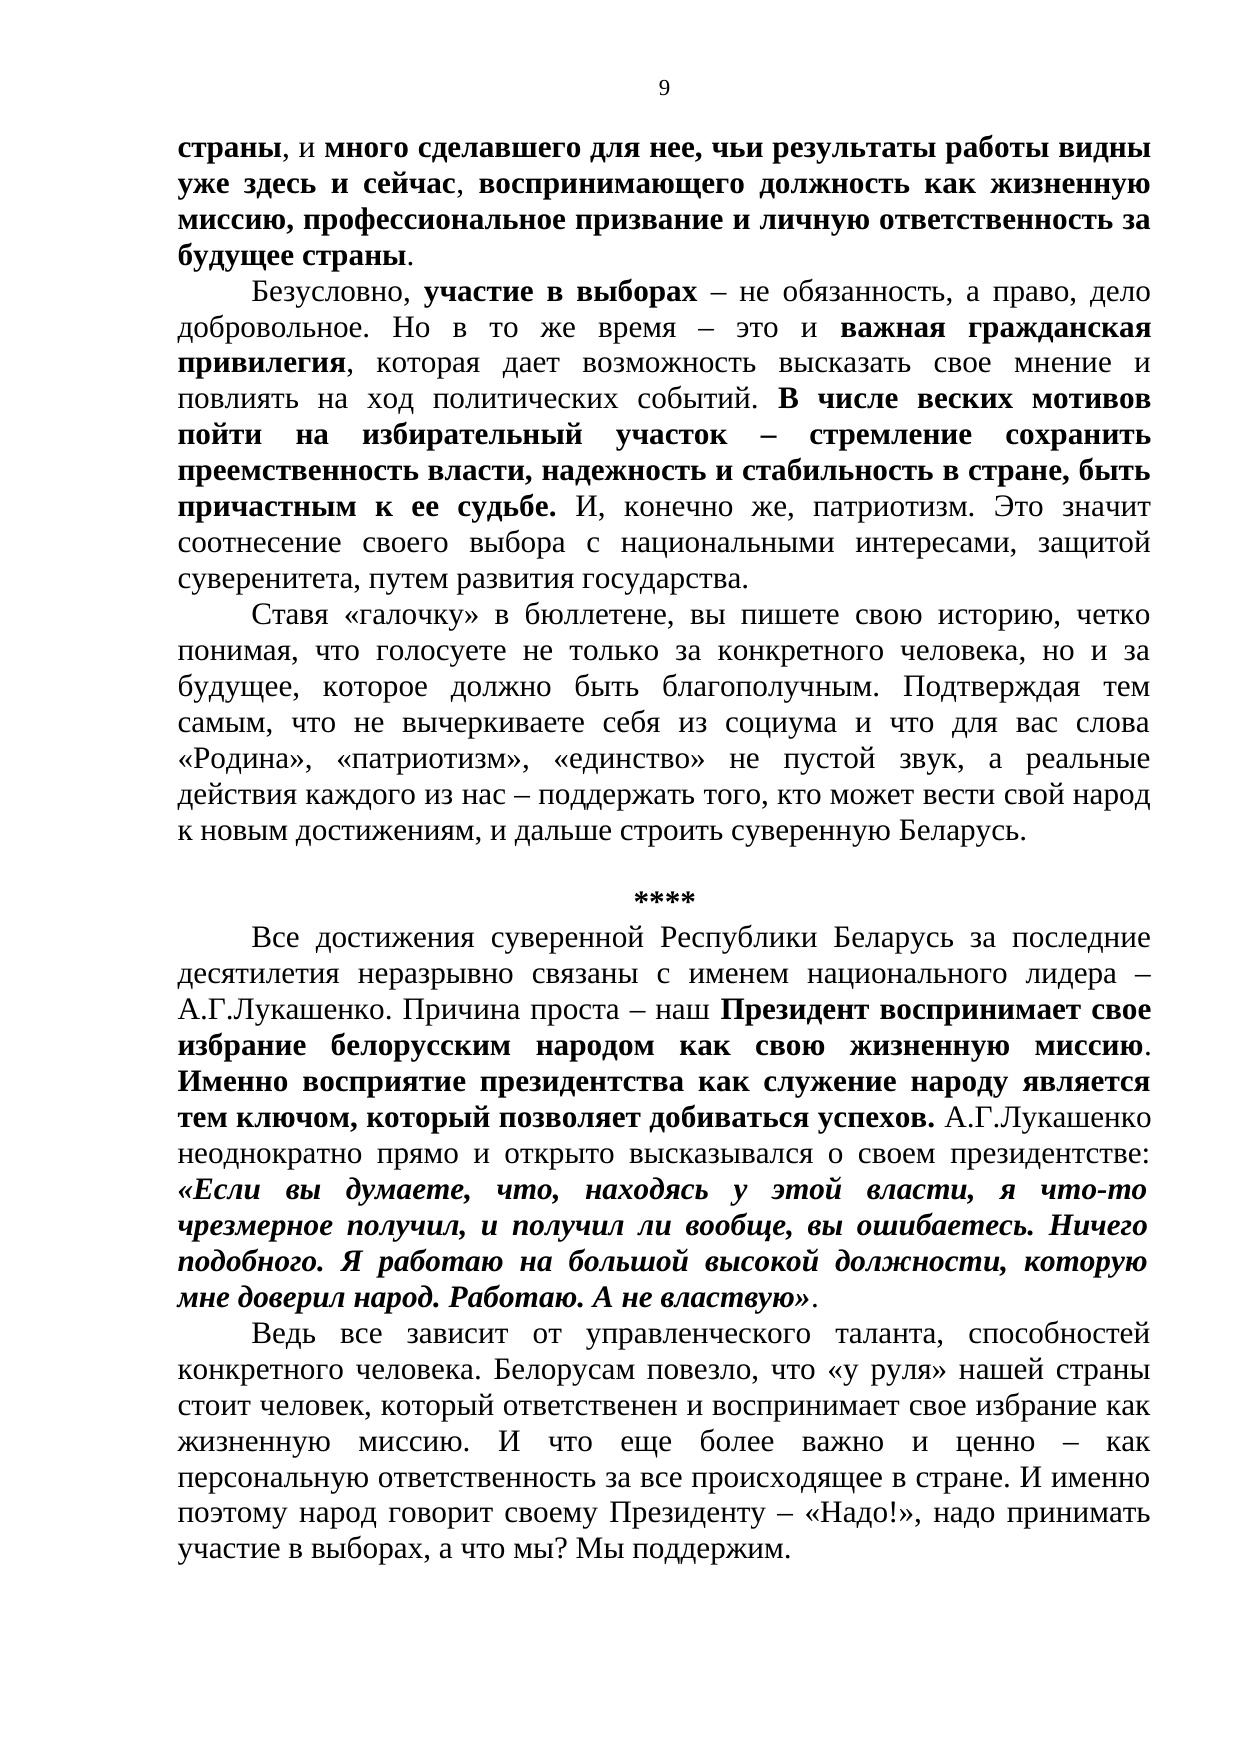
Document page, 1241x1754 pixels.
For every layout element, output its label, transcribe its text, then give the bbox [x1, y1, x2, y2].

text Ставя «галочку» в бюллетене, вы пишете свою историю, четко понимая, что голосуете не только за конкретного человека, но и за будущее, которое должно быть благополучным. Подтверждая тем самым, что не вычеркиваете себя из социума и что для вас слова «Родина», «патриотизм», «единство» не пустой звук, а реальные действия каждого из нас – поддержать того, кто может вести свой народ к новым достижениям, и дальше строить суверенную Беларусь. [177, 595, 1152, 847]
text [177, 128, 1152, 272]
text Безусловно, участие в выборах – не обязанность, а право, дело добровольное. Но в то же время – это и важная гражданская привилегия, которая дает возможность высказать свое мнение и повлиять на ход политических событий. В числе веских мотивов пойти на избирательный участок – стремление сохранить преемственность власти, надежность и стабильность в стране, быть причастным к ее судьбе. И, конечно же, патриотизм. Это значит соотнесение своего выбора с национальными интересами, защитой суверенитета, путем развития государства. [177, 272, 1152, 595]
text **** [177, 883, 1152, 919]
text Ведь все зависит от управленческого таланта, способностей конкретного человека. Белорусам повезло, что «у руля» нашей страны стоит человек, который ответственен и воспринимает свое избрание как жизненную миссию. И что еще более важно и ценно – как персональную ответственность за все происходящее в стране. И именно поэтому народ говорит своему Президенту – «Надо!», надо принимать участие в выборах, а что мы? Мы поддержим. [177, 1314, 1152, 1566]
text Все достижения суверенной Республики Беларусь за последние десятилетия неразрывно связаны с именем национального лидера – А.Г.Лукашенко. Причина проста – наш Президент воспринимает свое избрание белорусским народом как свою жизненную миссию. Именно восприятие президентства как служение народу является тем ключом, который позволяет добиваться успехов. А.Г.Лукашенко неоднократно прямо и открыто высказывался о своем президентстве: «Если вы думаете, что, находясь у этой власти, я что-то чрезмерное получил, и получил ли вообще, вы ошибаетесь. Ничего подобного. Я работаю на большой высокой должности, которую мне доверил народ. Работаю. А не властвую». [177, 919, 1152, 1314]
